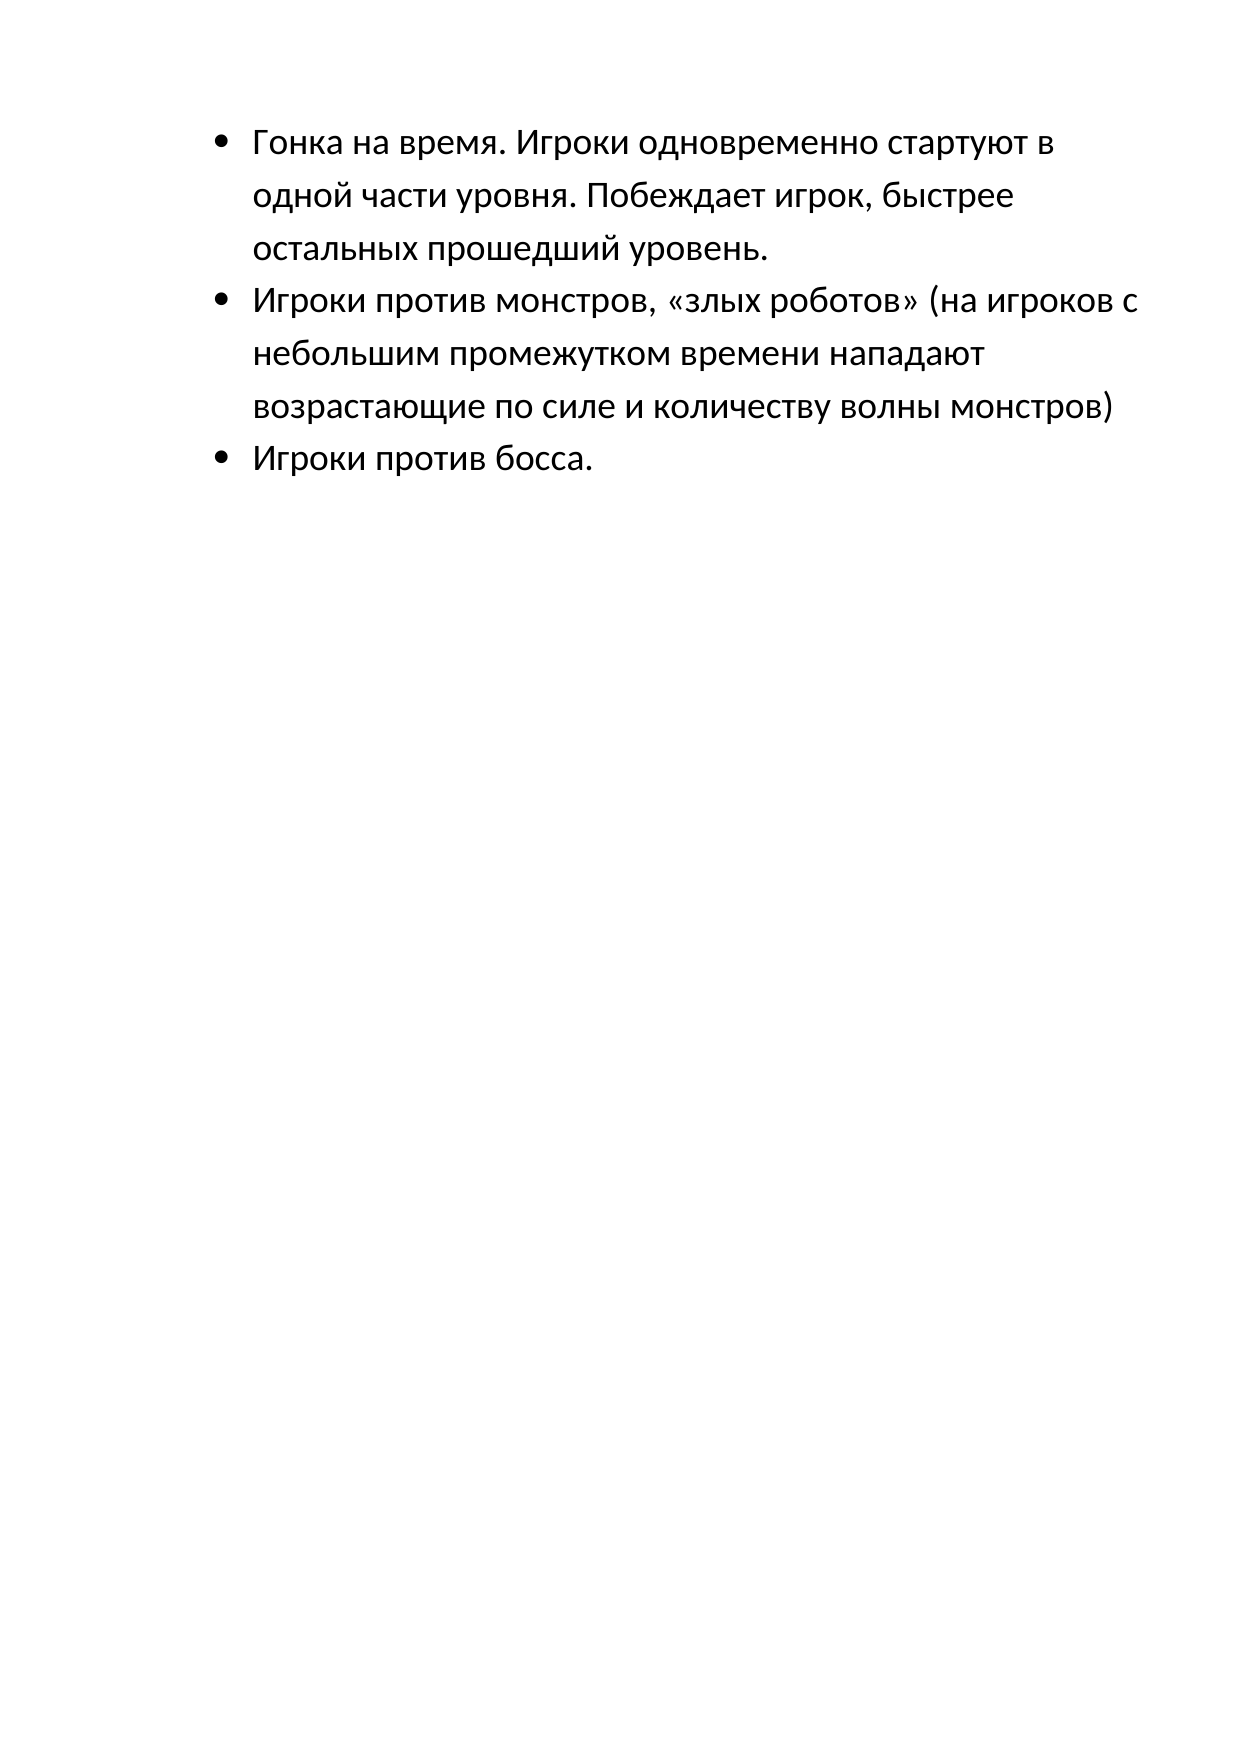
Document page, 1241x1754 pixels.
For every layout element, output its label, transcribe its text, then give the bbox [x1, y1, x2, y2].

list Игроки против монстров, «злых роботов» (на игроков с небольшим промежутком времени нападают возрастающие по силе и количеству волны монстров) [215, 276, 1152, 427]
list Гонка на время. Игроки одновременно стартуют в одной части уровня. Побеждает игрок, быстрее остальных прошедший уровень. [215, 118, 1152, 269]
list Игроки против босса. [215, 434, 1152, 480]
